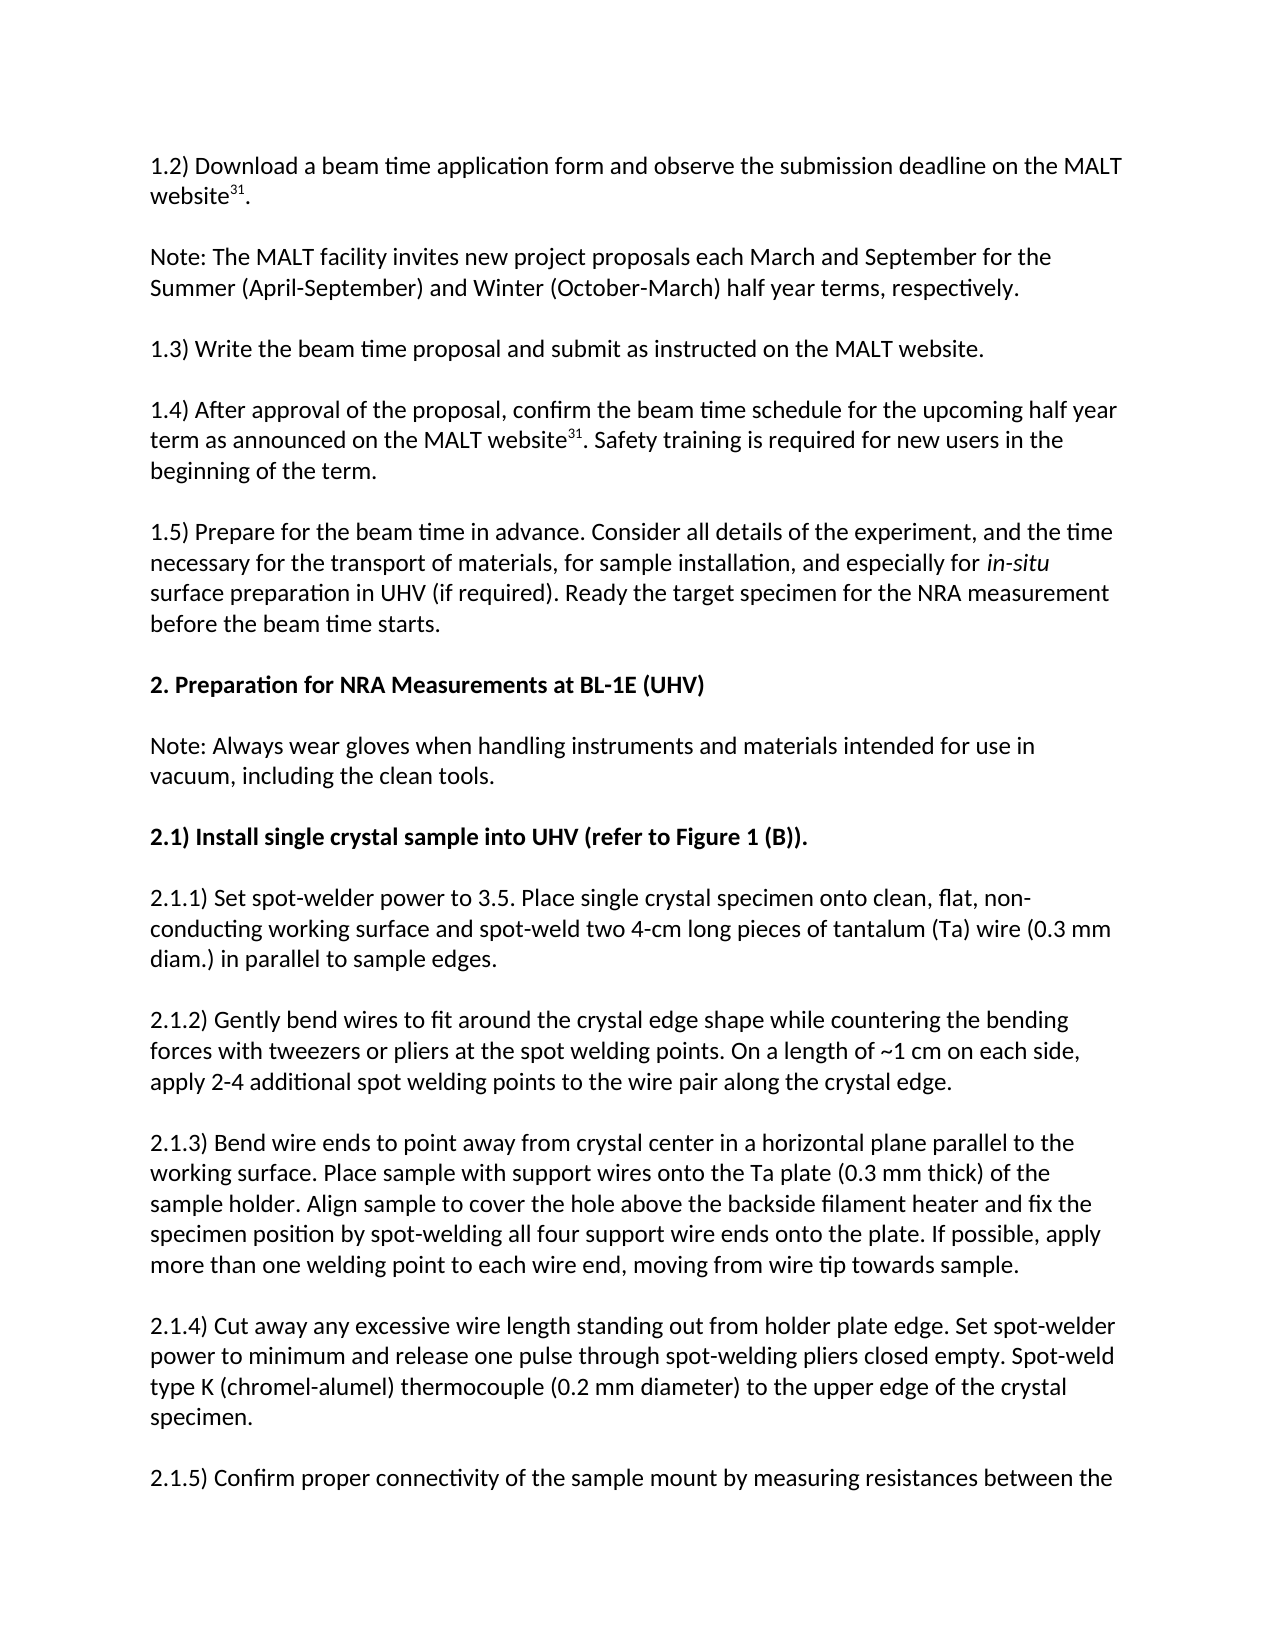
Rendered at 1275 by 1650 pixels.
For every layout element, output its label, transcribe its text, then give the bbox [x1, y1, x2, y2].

text 2. Preparation for NRA Measurements at BL-1E (UHV) [150, 669, 1125, 699]
text 2.1.1) Set spot-welder power to 3.5. Place single crystal specimen onto clean, flat, non-conducting working surface and spot-weld two 4-cm long pieces of tantalum (Ta) wire (0.3 mm diam.) in parallel to sample edges. [150, 882, 1125, 974]
text 1.2) Download a beam time application form and observe the submission deadline on the MALT website31. [150, 150, 1125, 211]
text 2.1) Install single crystal sample into UHV (refer to Figure 1 (B)). [150, 821, 1125, 852]
text 2.1.2) Gently bend wires to fit around the crystal edge shape while countering the bending forces with tweezers or pliers at the spot welding points. On a length of ~1 cm on each side, apply 2-4 additional spot welding points to the wire pair along the crystal edge. [150, 1004, 1125, 1096]
text 1.4) After approval of the proposal, confirm the beam time schedule for the upcoming half year term as announced on the MALT website31. Safety training is required for new users in the beginning of the term. [150, 394, 1125, 486]
text 2.1.4) Cut away any excessive wire length standing out from holder plate edge. Set spot-welder power to minimum and release one pulse through spot-welding pliers closed empty. Spot-weld type K (chromel-alumel) thermocouple (0.2 mm diameter) to the upper edge of the crystal specimen. [150, 1310, 1125, 1432]
text Note: The MALT facility invites new project proposals each March and September for the Summer (April-September) and Winter (October-March) half year terms, respectively. [150, 242, 1125, 303]
text 1.3) Write the beam time proposal and submit as instructed on the MALT website. [150, 333, 1125, 364]
text 1.5) Prepare for the beam time in advance. Consider all details of the experiment, and the time necessary for the transport of materials, for sample installation, and especially for in-situ surface preparation in UHV (if required). Ready the target specimen for the NRA measurement before the beam time starts. [150, 516, 1125, 638]
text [150, 1462, 1125, 1493]
text 2.1.3) Bend wire ends to point away from crystal center in a horizontal plane parallel to the working surface. Place sample with support wires onto the Ta plate (0.3 mm thick) of the sample holder. Align sample to cover the hole above the backside filament heater and fix the specimen position by spot-welding all four support wire ends onto the plate. If possible, apply more than one welding point to each wire end, moving from wire tip towards sample. [150, 1127, 1125, 1279]
text Note: Always wear gloves when handling instruments and materials intended for use in vacuum, including the clean tools. [150, 730, 1125, 791]
